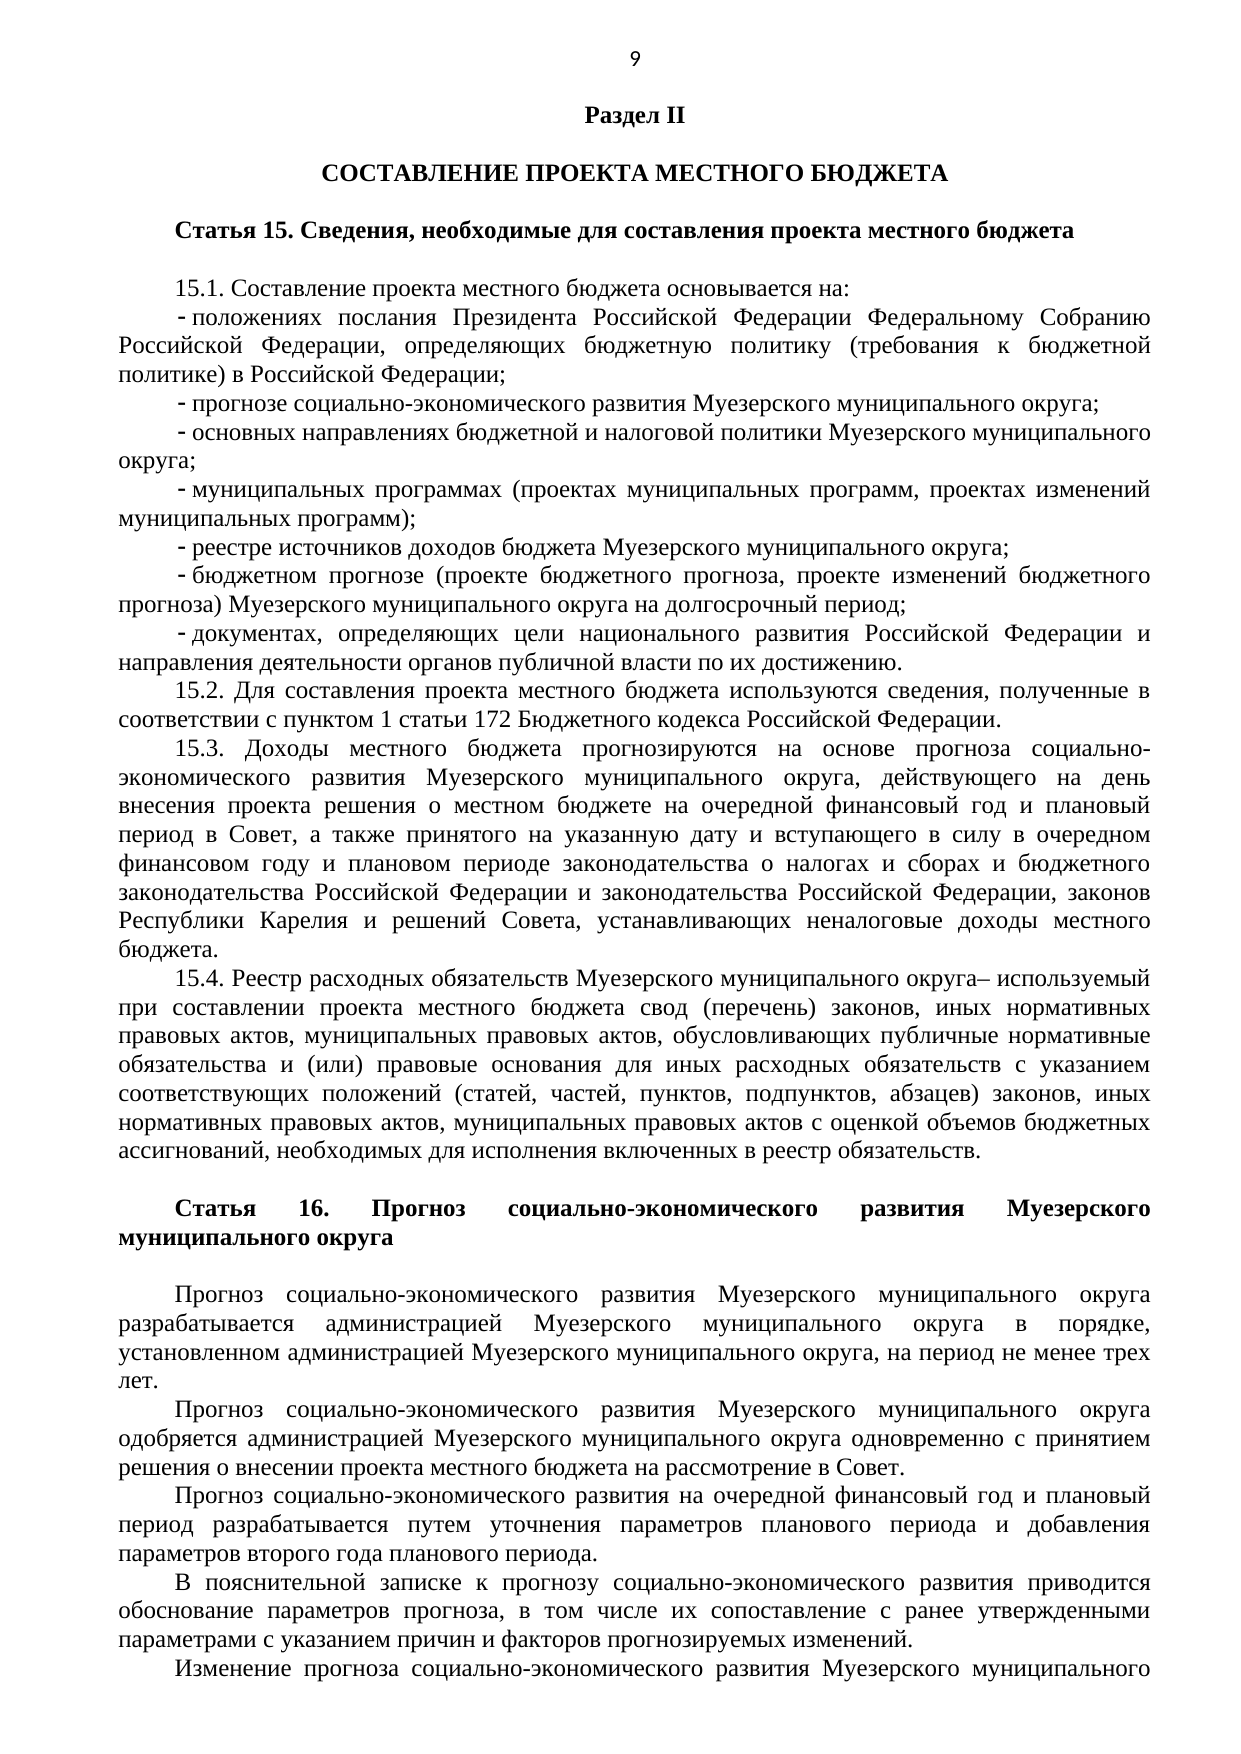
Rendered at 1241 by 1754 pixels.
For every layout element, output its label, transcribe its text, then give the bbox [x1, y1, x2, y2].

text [118, 1653, 1152, 1682]
text 15.1. Составление проекта местного бюджета основывается на: [118, 273, 1152, 302]
text Прогноз социально-экономического развития Муезерского муниципального округа одобряется администрацией Муезерского муниципального округа одновременно с принятием решения о внесении проекта местного бюджета на рассмотрение в Совет. [118, 1394, 1152, 1480]
text Прогноз социально-экономического развития Муезерского муниципального округа разрабатывается администрацией Муезерского муниципального округа в порядке, установленном администрацией Муезерского муниципального округа, на период не менее трех лет. [118, 1279, 1152, 1394]
title Статья 15. Сведения, необходимые для составления проекта местного бюджета [118, 215, 1152, 244]
text В пояснительной записке к прогнозу социально-экономического развития приводится обоснование параметров прогноза, в том числе их сопоставление с ранее утвержденными параметрами с указанием причин и факторов прогнозируемых изменений. [118, 1567, 1152, 1653]
text 15.2. Для составления проекта местного бюджета используются сведения, полученные в соответствии с пунктом 1 статьи 172 Бюджетного кодекса Российской Федерации. [118, 675, 1152, 733]
text Прогноз социально-экономического развития на очередной финансовый год и плановый период разрабатывается путем уточнения параметров планового периода и добавления параметров второго года планового периода. [118, 1480, 1152, 1567]
title СОСТАВЛЕНИЕ ПРОЕКТА МЕСТНОГО БЮДЖЕТА [118, 158, 1152, 187]
list основных направлениях бюджетной и налоговой политики Муезерского муниципального округа; [118, 417, 1152, 474]
text 15.3. Доходы местного бюджета прогнозируются на основе прогноза социально-экономического развития Муезерского муниципального округа, действующего на день внесения проекта решения о местном бюджете на очередной финансовый год и плановый период в Совет, а также принятого на указанную дату и вступающего в силу в очередном финансовом году и плановом периоде законодательства о налогах и сборах и бюджетного законодательства Российской Федерации и законодательства Российской Федерации, законов Республики Карелия и решений Совета, устанавливающих неналоговые доходы местного бюджета. [118, 733, 1152, 963]
title Статья 16. Прогноз социально-экономического развития Муезерского муниципального округа [118, 1193, 1152, 1250]
list муниципальных программах (проектах муниципальных программ, проектах изменений муниципальных программ); [118, 474, 1152, 532]
list прогнозе социально-экономического развития Муезерского муниципального округа; [118, 388, 1152, 417]
title Раздел II [118, 100, 1152, 129]
list бюджетном прогнозе (проекте бюджетного прогноза, проекте изменений бюджетного прогноза) Муезерского муниципального округа на долгосрочный период; [118, 560, 1152, 618]
list реестре источников доходов бюджета Муезерского муниципального округа; [118, 532, 1152, 560]
list документах, определяющих цели национального развития Российской Федерации и направления деятельности органов публичной власти по их достижению. [118, 618, 1152, 675]
list положениях послания Президента Российской Федерации Федеральному Собранию Российской Федерации, определяющих бюджетную политику (требования к бюджетной политике) в Российской Федерации; [118, 302, 1152, 388]
text 15.4. Реестр расходных обязательств Муезерского муниципального округа– используемый при составлении проекта местного бюджета свод (перечень) законов, иных нормативных правовых актов, муниципальных правовых актов, обусловливающих публичные нормативные обязательства и (или) правовые основания для иных расходных обязательств с указанием соответствующих положений (статей, частей, пунктов, подпунктов, абзацев) законов, иных нормативных правовых актов, муниципальных правовых актов с оценкой объемов бюджетных ассигнований, необходимых для исполнения включенных в реестр обязательств. [118, 963, 1152, 1164]
